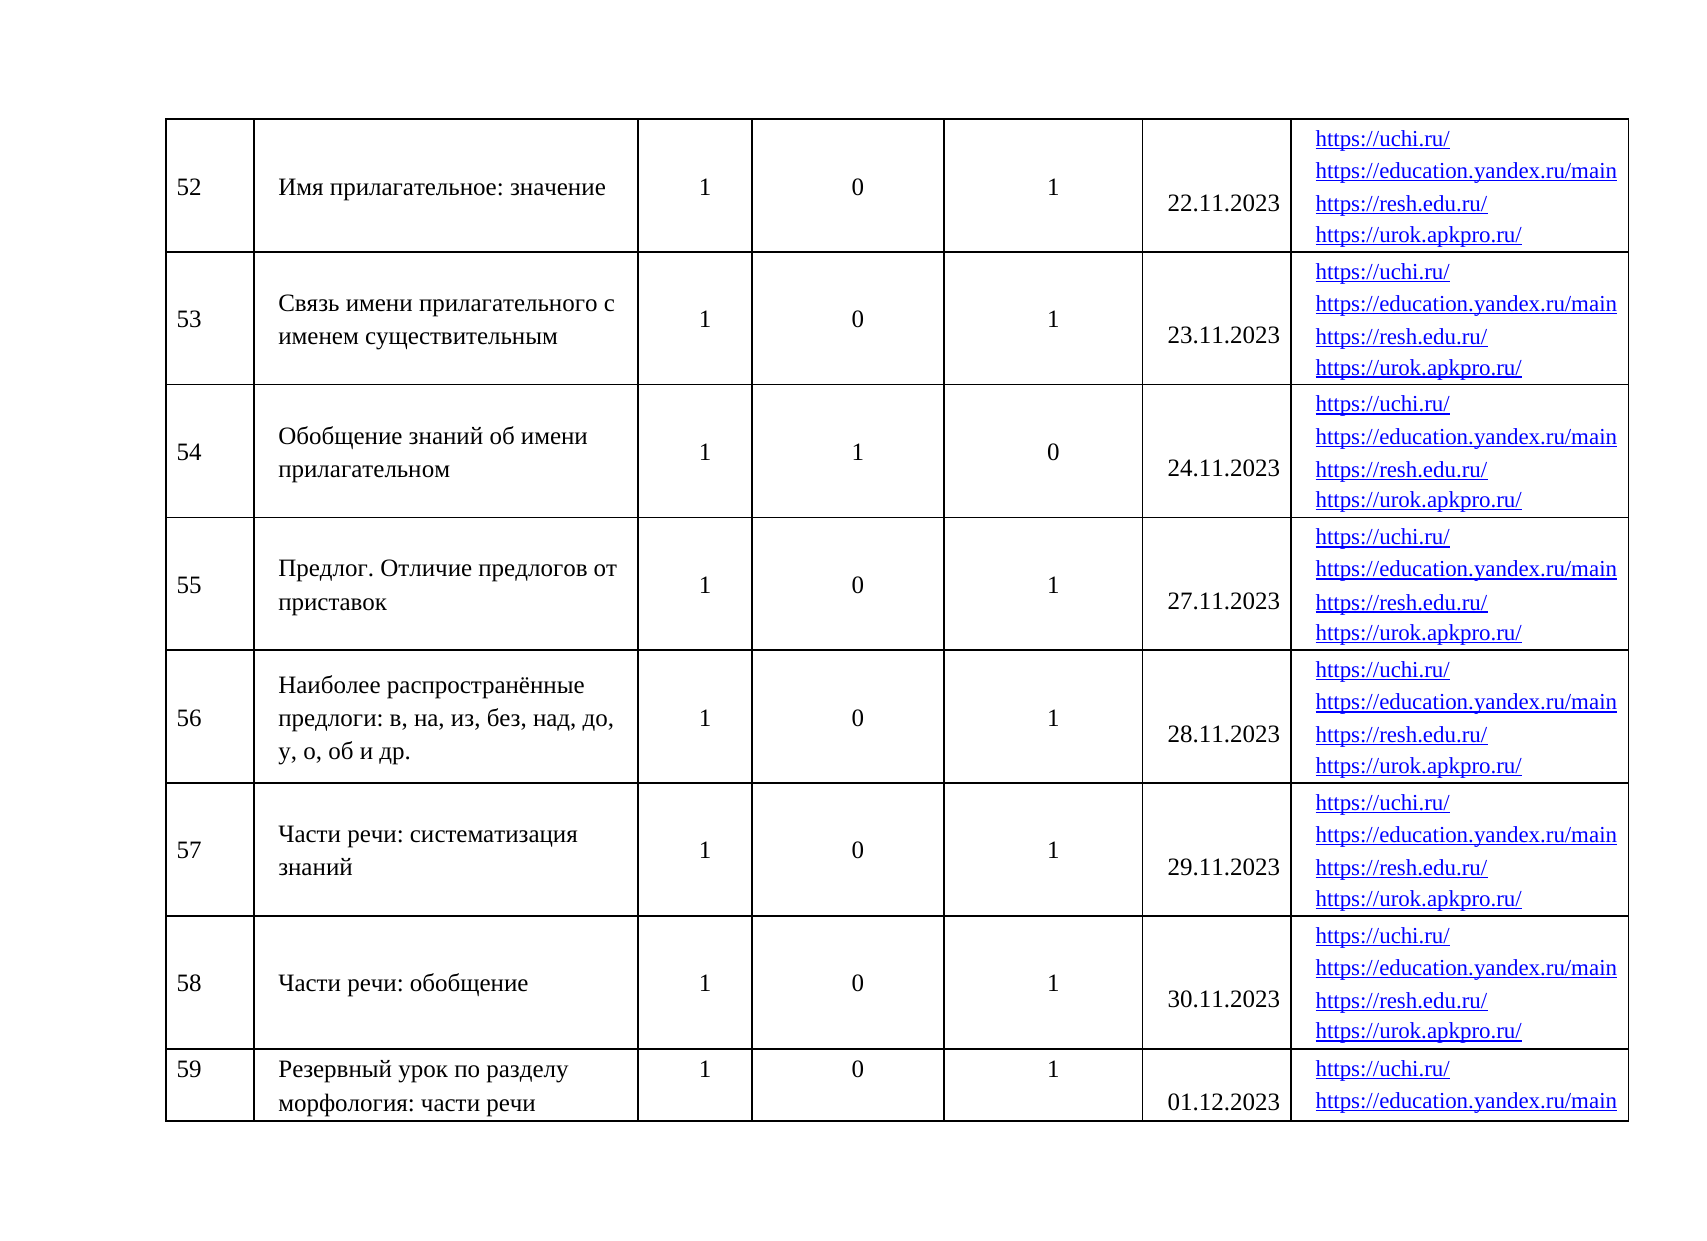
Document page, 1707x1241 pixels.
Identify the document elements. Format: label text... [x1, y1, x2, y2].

table_cell 0 [753, 651, 943, 782]
table_cell 1 [945, 518, 1142, 649]
table_cell 1 [639, 385, 751, 517]
table_cell 29.11.2023 [1143, 784, 1290, 915]
table_cell 27.11.2023 [1143, 518, 1290, 649]
table_cell Предлог. Отличие предлогов от приставок [255, 518, 637, 649]
table_cell 56 [167, 651, 253, 782]
table_cell 52 [167, 120, 253, 251]
table_cell 0 [753, 1050, 943, 1120]
table_cell https://uchi.ru/ https://education.yandex.ru/main https://resh.edu.ru/ https://urok.apkpro.ru/ [1292, 651, 1628, 782]
table_cell 1 [945, 784, 1142, 915]
table_cell Наиболее распространённые предлоги: в, на, из, без, над, до, у, о, об и др. [255, 651, 637, 782]
table_cell 1 [945, 120, 1142, 251]
table_cell Обобщение знаний об имени прилагательном [255, 385, 637, 517]
table_cell 1 [639, 651, 751, 782]
table_cell 1 [639, 917, 751, 1048]
table_cell 01.12.2023 [1143, 1050, 1290, 1120]
table_cell 1 [639, 120, 751, 251]
table_cell 0 [753, 518, 943, 649]
table_cell Связь имени прилагательного с именем существительным [255, 253, 637, 384]
table_cell 58 [167, 917, 253, 1048]
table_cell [255, 1050, 637, 1120]
table_cell 1 [639, 518, 751, 649]
table_cell 1 [639, 253, 751, 384]
table_cell 1 [945, 253, 1142, 384]
table_cell https://uchi.ru/ https://education.yandex.ru/main https://resh.edu.ru/ https://urok.apkpro.ru/ [1292, 385, 1628, 517]
table_cell 0 [753, 253, 943, 384]
table_cell 0 [753, 120, 943, 251]
table_cell 1 [753, 385, 943, 517]
table_cell 30.11.2023 [1143, 917, 1290, 1048]
table_cell https://uchi.ru/ https://education.yandex.ru/main https://resh.edu.ru/ https://urok.apkpro.ru/ [1292, 518, 1628, 649]
table_cell 0 [945, 385, 1142, 517]
table_cell 0 [753, 917, 943, 1048]
table_cell 0 [753, 784, 943, 915]
table_cell 55 [167, 518, 253, 649]
table_cell 1 [639, 784, 751, 915]
table_cell Имя прилагательное: значение [255, 120, 637, 251]
table_cell 1 [945, 917, 1142, 1048]
table_cell 59 [167, 1050, 253, 1120]
table_cell 1 [945, 1050, 1142, 1120]
table_cell 28.11.2023 [1143, 651, 1290, 782]
table_cell https://uchi.ru/ https://education.yandex.ru/main https://resh.edu.ru/ https://urok.apkpro.ru/ [1292, 917, 1628, 1048]
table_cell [1292, 1050, 1628, 1120]
table_cell 1 [945, 651, 1142, 782]
table_cell 53 [167, 253, 253, 384]
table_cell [1292, 120, 1628, 251]
table_cell https://uchi.ru/ https://education.yandex.ru/main https://resh.edu.ru/ https://urok.apkpro.ru/ [1292, 784, 1628, 915]
table_cell 24.11.2023 [1143, 385, 1290, 517]
table_cell 22.11.2023 [1143, 120, 1290, 251]
table_cell 57 [167, 784, 253, 915]
table_cell 1 [639, 1050, 751, 1120]
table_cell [1292, 253, 1628, 384]
table_cell 54 [167, 385, 253, 517]
table_cell 23.11.2023 [1143, 253, 1290, 384]
table_cell Части речи: систематизация знаний [255, 784, 637, 915]
table_cell Части речи: обобщение [255, 917, 637, 1048]
